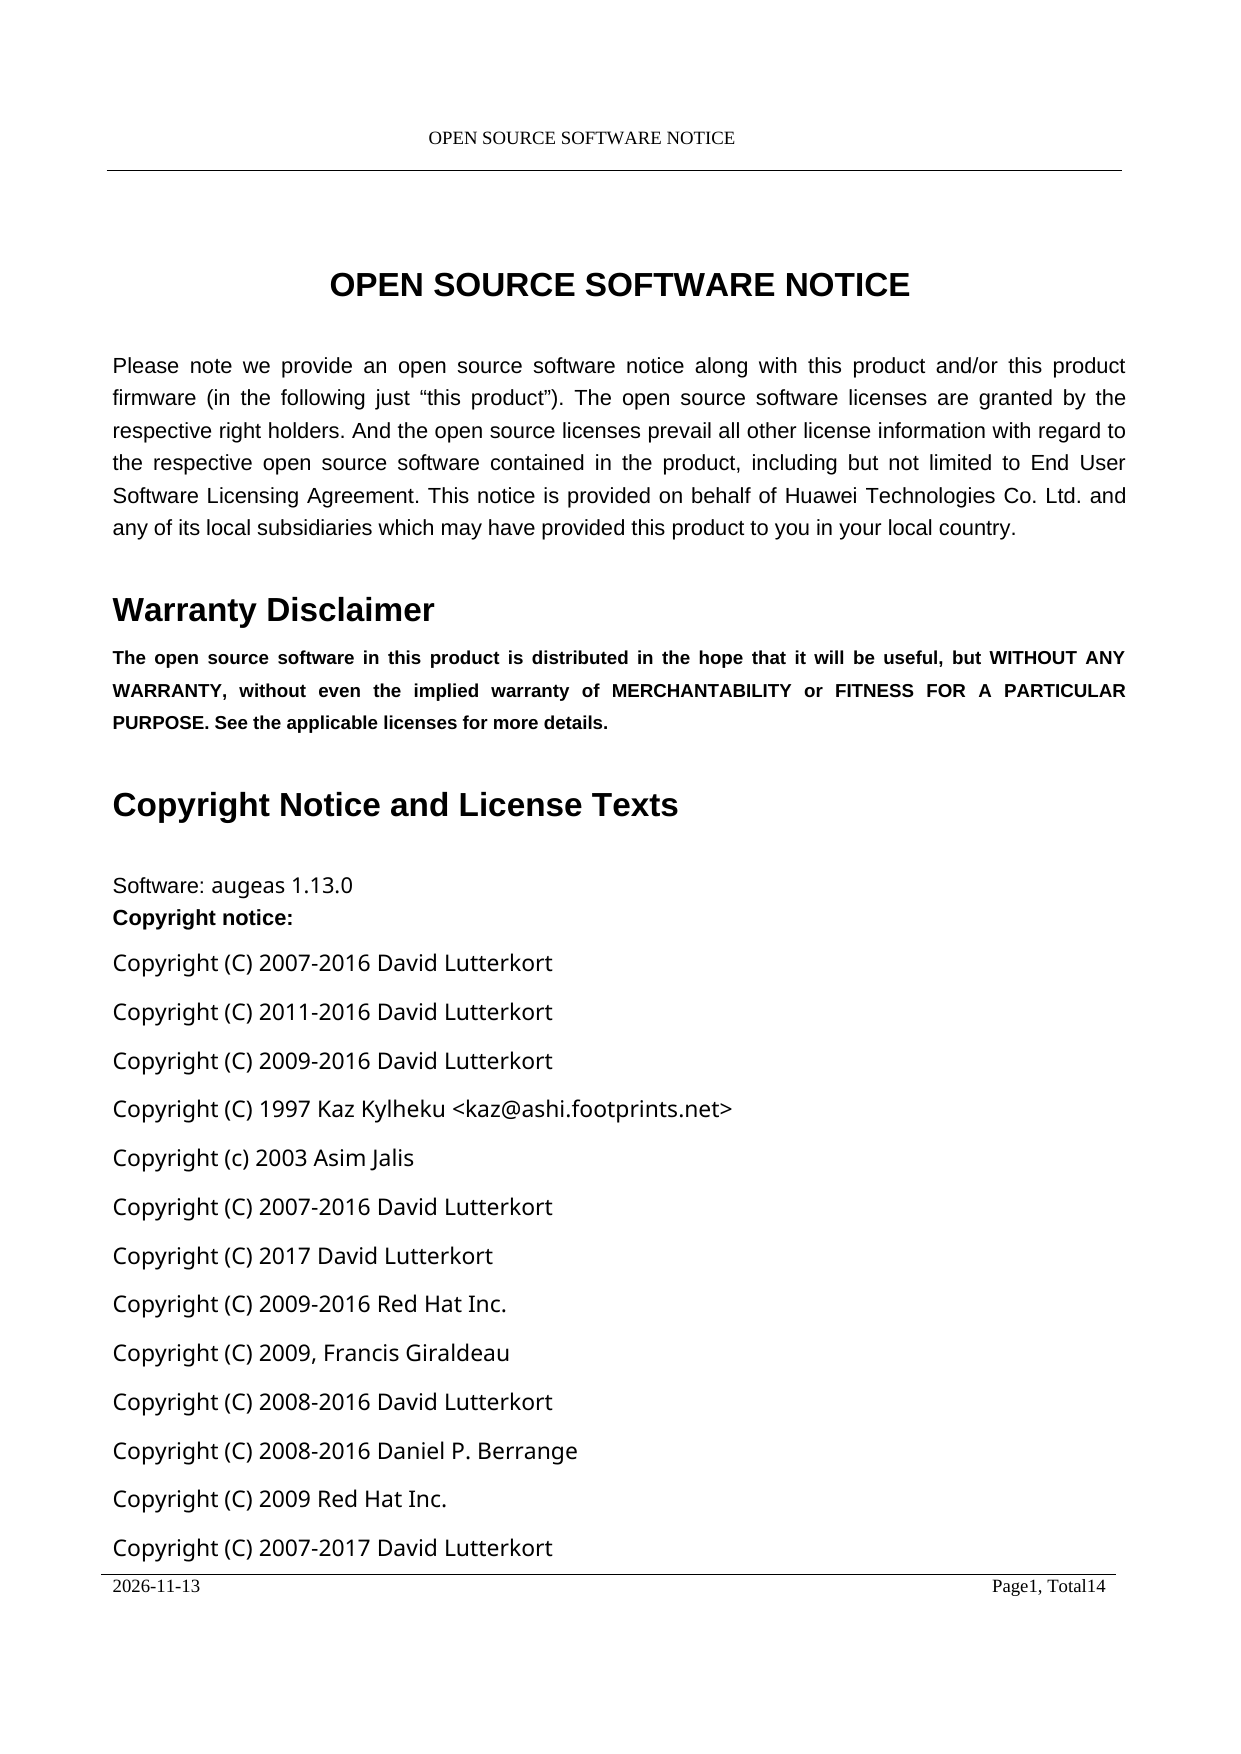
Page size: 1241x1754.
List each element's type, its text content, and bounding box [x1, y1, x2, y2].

text Please note we provide an open source software notice along with this product and/or this product firmware (in the following just “this product”). The open source software licenses are granted by the respective right holders. And the open source licenses prevail all other license information with regard to the respective open source software contained in the product, including but not limited to End User Software Licensing Agreement. This notice is provided on behalf of Huawei Technologies Co. Ltd. and any of its local subsidiaries which may have provided this product to you in your local country. [112, 349, 1128, 544]
text OPEN SOURCE SOFTWARE NOTICE [112, 251, 1128, 316]
text Copyright notice: [112, 901, 1128, 934]
text Copyright Notice and License Texts [112, 771, 1128, 836]
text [112, 947, 1128, 1564]
text Warranty Disclaimer [112, 576, 1128, 641]
text Software: augeas 1.13.0 [112, 869, 1128, 901]
text The open source software in this product is distributed in the hope that it will be useful, but WITHOUT ANY WARRANTY, without even the implied warranty of MERCHANTABILITY or FITNESS FOR A PARTICULAR PURPOSE. See the applicable licenses for more details. [112, 641, 1128, 739]
